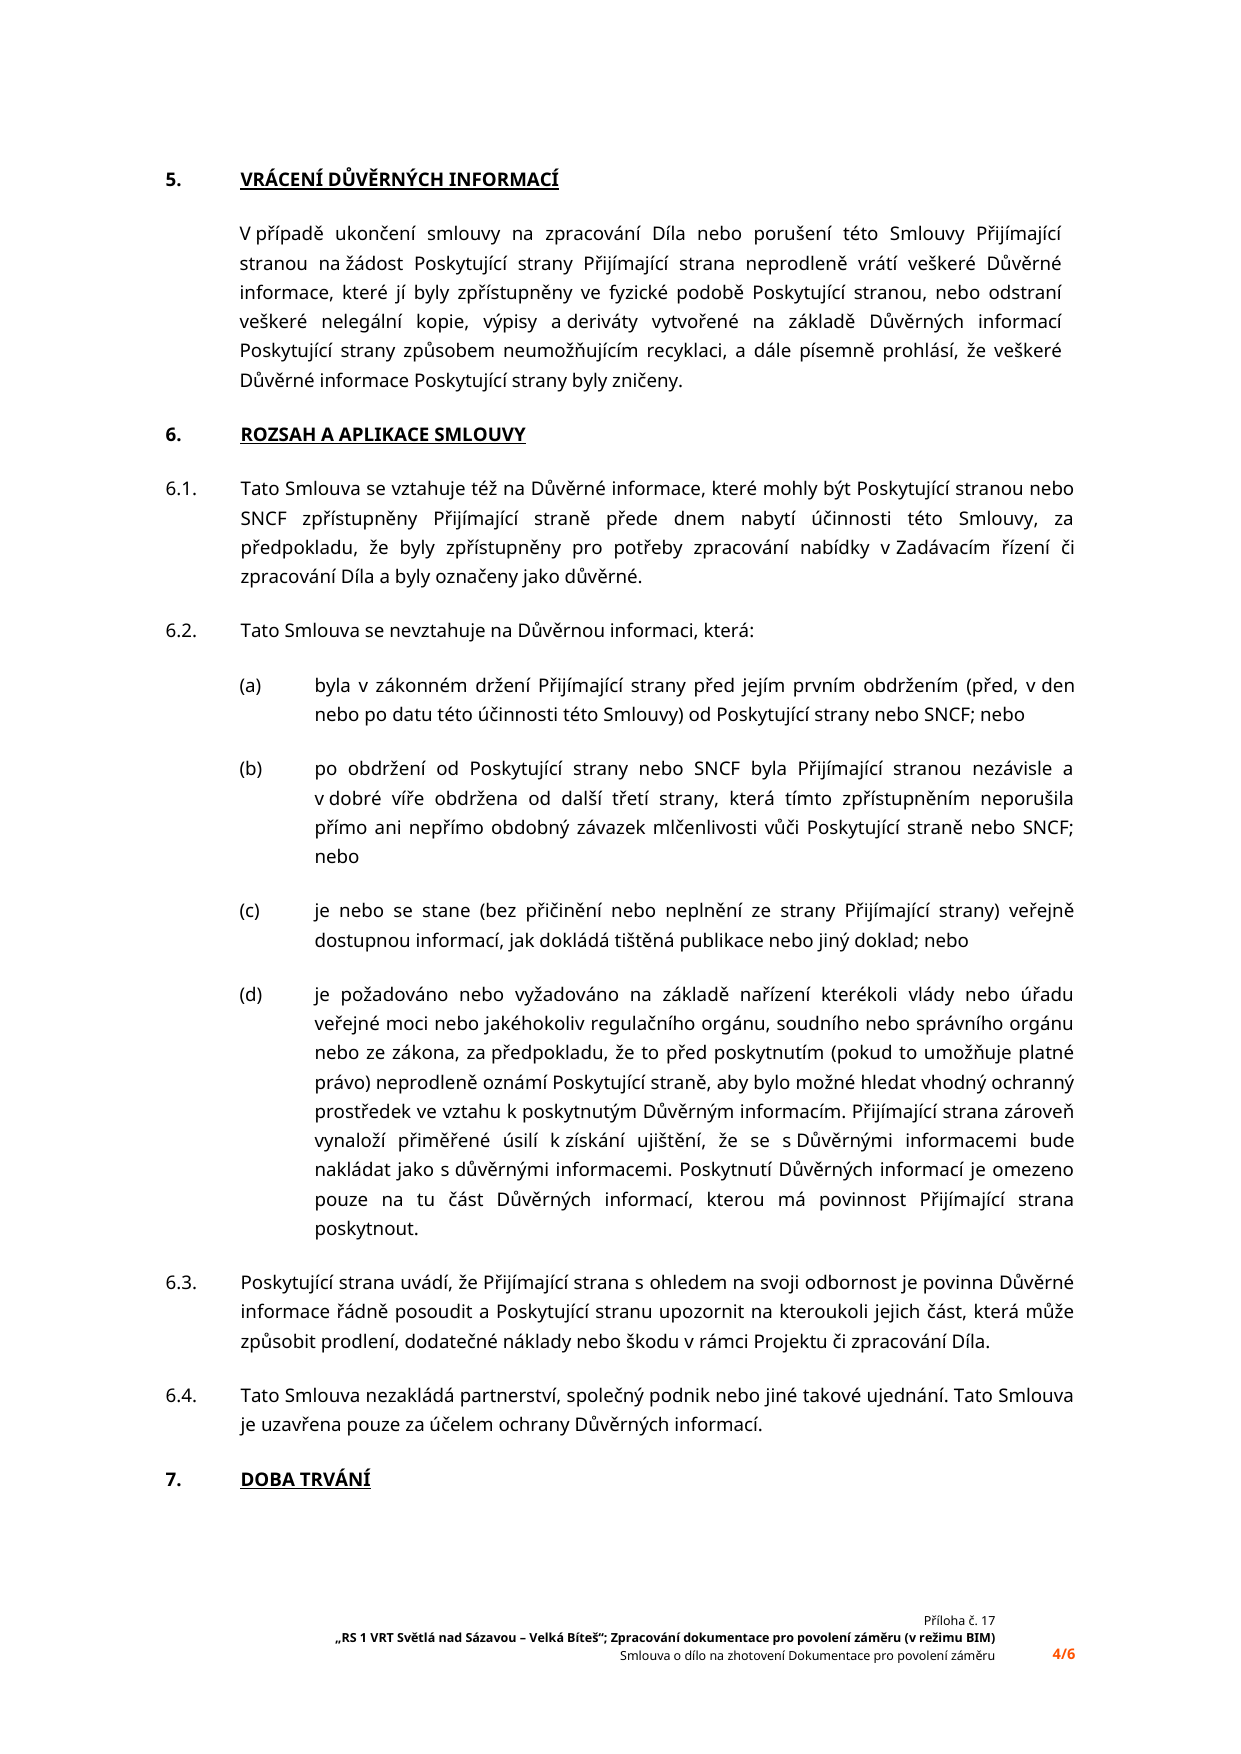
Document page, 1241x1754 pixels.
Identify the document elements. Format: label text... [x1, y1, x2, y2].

list po obdržení od Poskytující strany nebo SNCF byla Přijímající stranou nezávisle a v dobré víře obdržena od další třetí strany, která tímto zpřístupněním neporušila přímo ani nepřímo obdobný závazek mlčenlivosti vůči Poskytující straně nebo SNCF; nebo [239, 756, 1075, 869]
list byla v zákonném držení Přijímající strany před jejím prvním obdržením (před, v den nebo po datu této účinnosti této Smlouvy) od Poskytující strany nebo SNCF; nebo [239, 672, 1075, 727]
text V případě ukončení smlouvy na zpracování Díla nebo porušení této Smlouvy Přijímající stranou na žádost Poskytující strany Přijímající strana neprodleně vrátí veškeré Důvěrné informace, které jí byly zpřístupněny ve fyzické podobě Poskytující stranou, nebo odstraní veškeré nelegální kopie, výpisy a deriváty vytvořené na základě Důvěrných informací Poskytující strany způsobem neumožňujícím recyklaci, a dále písemně prohlásí, že veškeré Důvěrné informace Poskytující strany byly zničeny. [239, 221, 1062, 393]
list Tato Smlouva nezakládá partnerství, společný podnik nebo jiné takové ujednání. Tato Smlouva je uzavřena pouze za účelem ochrany Důvěrných informací. [165, 1382, 1075, 1437]
list ROZSAH A APLIKACE SMLOUVY [165, 421, 1075, 447]
list VRÁCENÍ DŮVĚRNÝCH INFORMACÍ [165, 166, 1075, 192]
list Poskytující strana uvádí, že Přijímající strana s ohledem na svoji odbornost je povinna Důvěrné informace řádně posoudit a Poskytující stranu upozornit na kteroukoli jejich část, která může způsobit prodlení, dodatečné náklady nebo škodu v rámci Projektu či zpracování Díla. [165, 1269, 1075, 1354]
list DOBA TRVÁNÍ [165, 1466, 1075, 1491]
list je nebo se stane (bez přičinění nebo neplnění ze strany Přijímající strany) veřejně dostupnou informací, jak dokládá tištěná publikace nebo jiný doklad; nebo [239, 898, 1075, 952]
list Tato Smlouva se vztahuje též na Důvěrné informace, které mohly být Poskytující stranou nebo SNCF zpřístupněny Přijímající straně přede dnem nabytí účinnosti této Smlouvy, za předpokladu, že byly zpřístupněny pro potřeby zpracování nabídky v Zadávacím řízení či zpracování Díla a byly označeny jako důvěrné. [165, 476, 1075, 589]
list Tato Smlouva se nevztahuje na Důvěrnou informaci, která: [165, 618, 1075, 643]
list je požadováno nebo vyžadováno na základě nařízení kterékoli vlády nebo úřadu veřejné moci nebo jakéhokoliv regulačního orgánu, soudního nebo správního orgánu nebo ze zákona, za předpokladu, že to před poskytnutím (pokud to umožňuje platné právo) neprodleně oznámí Poskytující straně, aby bylo možné hledat vhodný ochranný prostředek ve vztahu k poskytnutým Důvěrným informacím. Přijímající strana zároveň vynaloží přiměřené úsilí k získání ujištění, že se s Důvěrnými informacemi bude nakládat jako s důvěrnými informacemi. Poskytnutí Důvěrných informací je omezeno pouze na tu část Důvěrných informací, kterou má povinnost Přijímající strana poskytnout. [239, 981, 1075, 1241]
